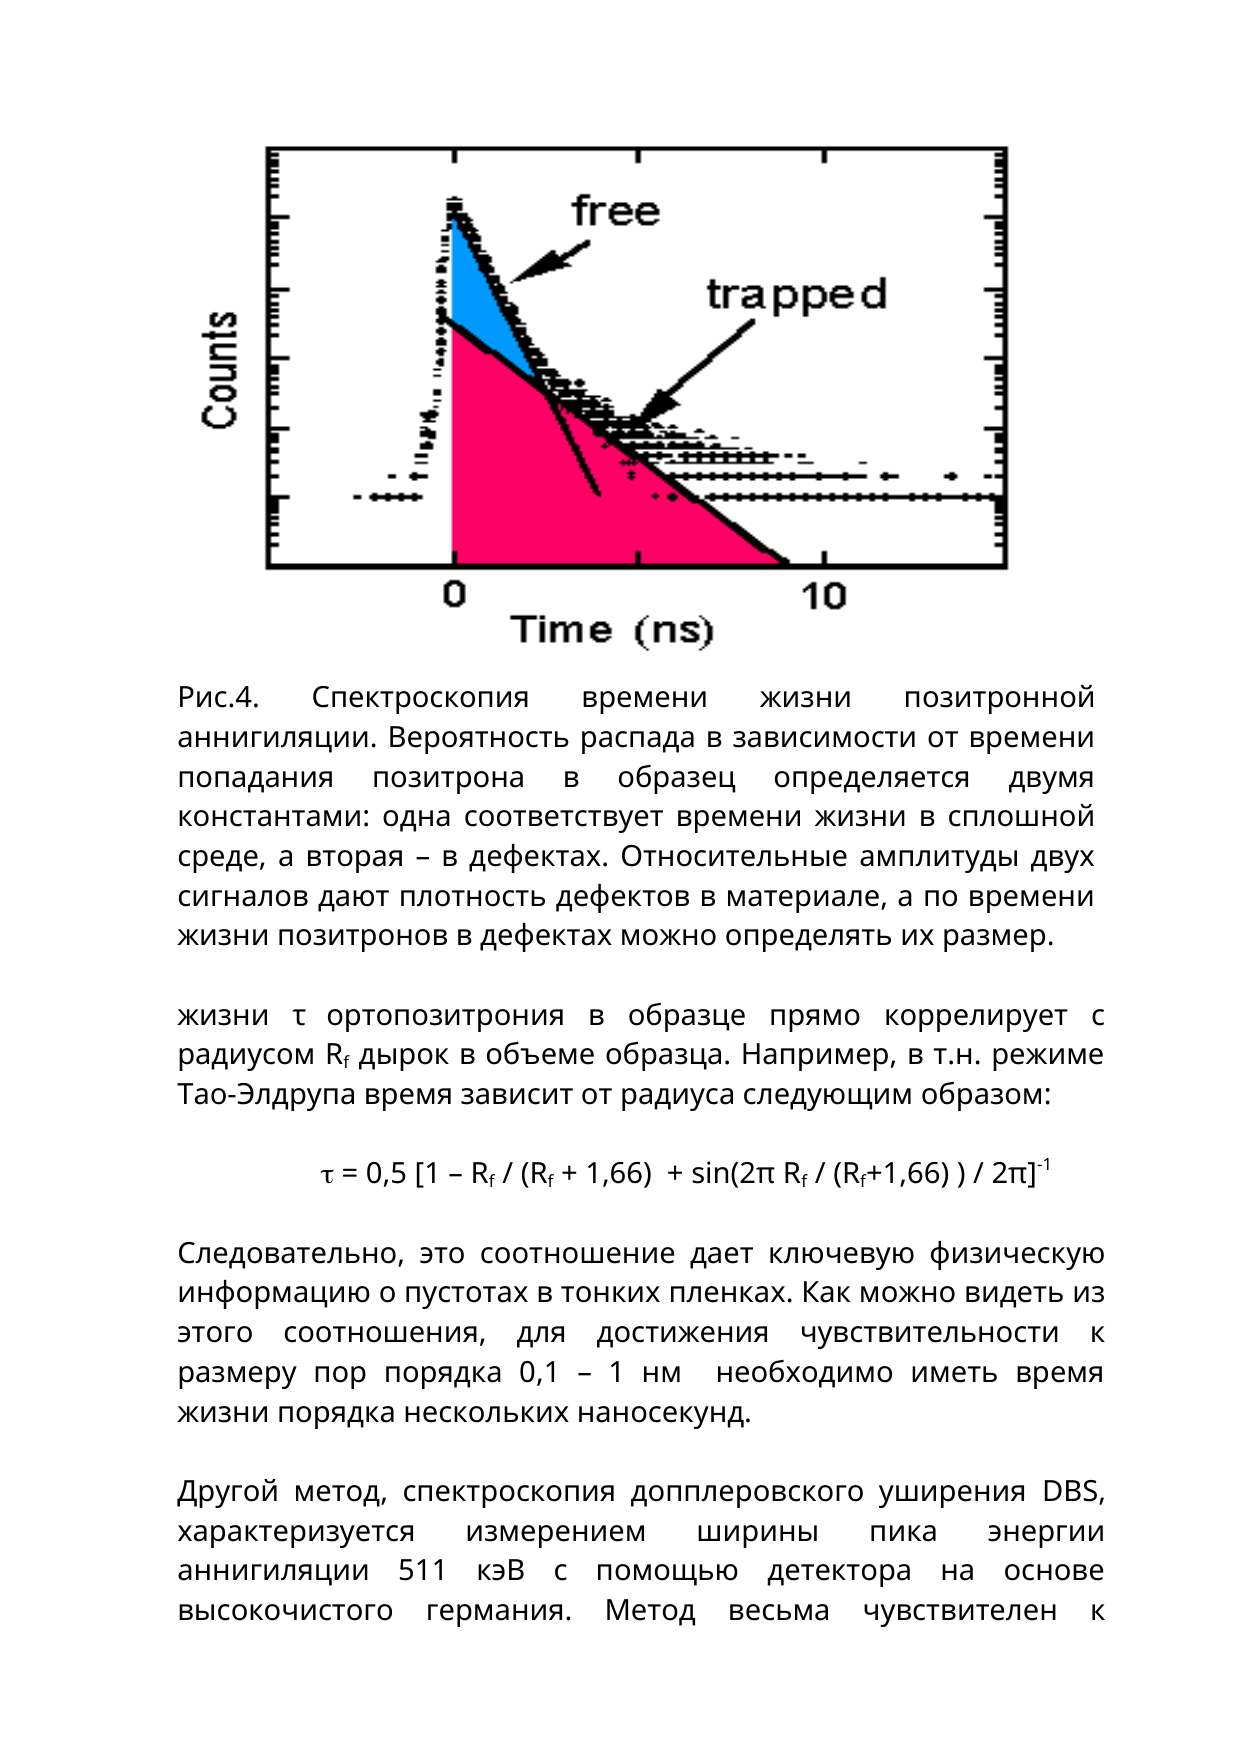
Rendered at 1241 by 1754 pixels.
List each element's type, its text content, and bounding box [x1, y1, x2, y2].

text Рис.4. Спектроскопия времени жизни позитронной аннигиляции. Вероятность распада в зависимости от времени попадания позитрона в образец определяется двумя константами: одна соответствует времени жизни в сплошной среде, а вторая – в дефектах. Относительные амплитуды двух сигналов дают плотность дефектов в материале, а по времени жизни позитронов в дефектах можно определять их размер. [177, 676, 1096, 954]
text жизни τ ортопозитрония в образце прямо коррелирует с радиусом Rf дырок в объеме образца. Например, в т.н. режиме Тао-Элдрупа время зависит от радиуса следующим образом: [177, 994, 1106, 1113]
text Следовательно, это соотношение дает ключевую физическую информацию о пустотах в тонких пленках. Как можно видеть из этого соотношения, для достижения чувствительности к размеру пор порядка 0,1 – 1 нм необходимо иметь время жизни порядка нескольких наносекунд. [177, 1232, 1106, 1431]
text  = 0,5 [1 – Rf / (Rf + 1,66) + sin(2π Rf / (Rf+1,66) ) / 2π]-1 [177, 1153, 1106, 1192]
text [177, 1470, 1106, 1629]
